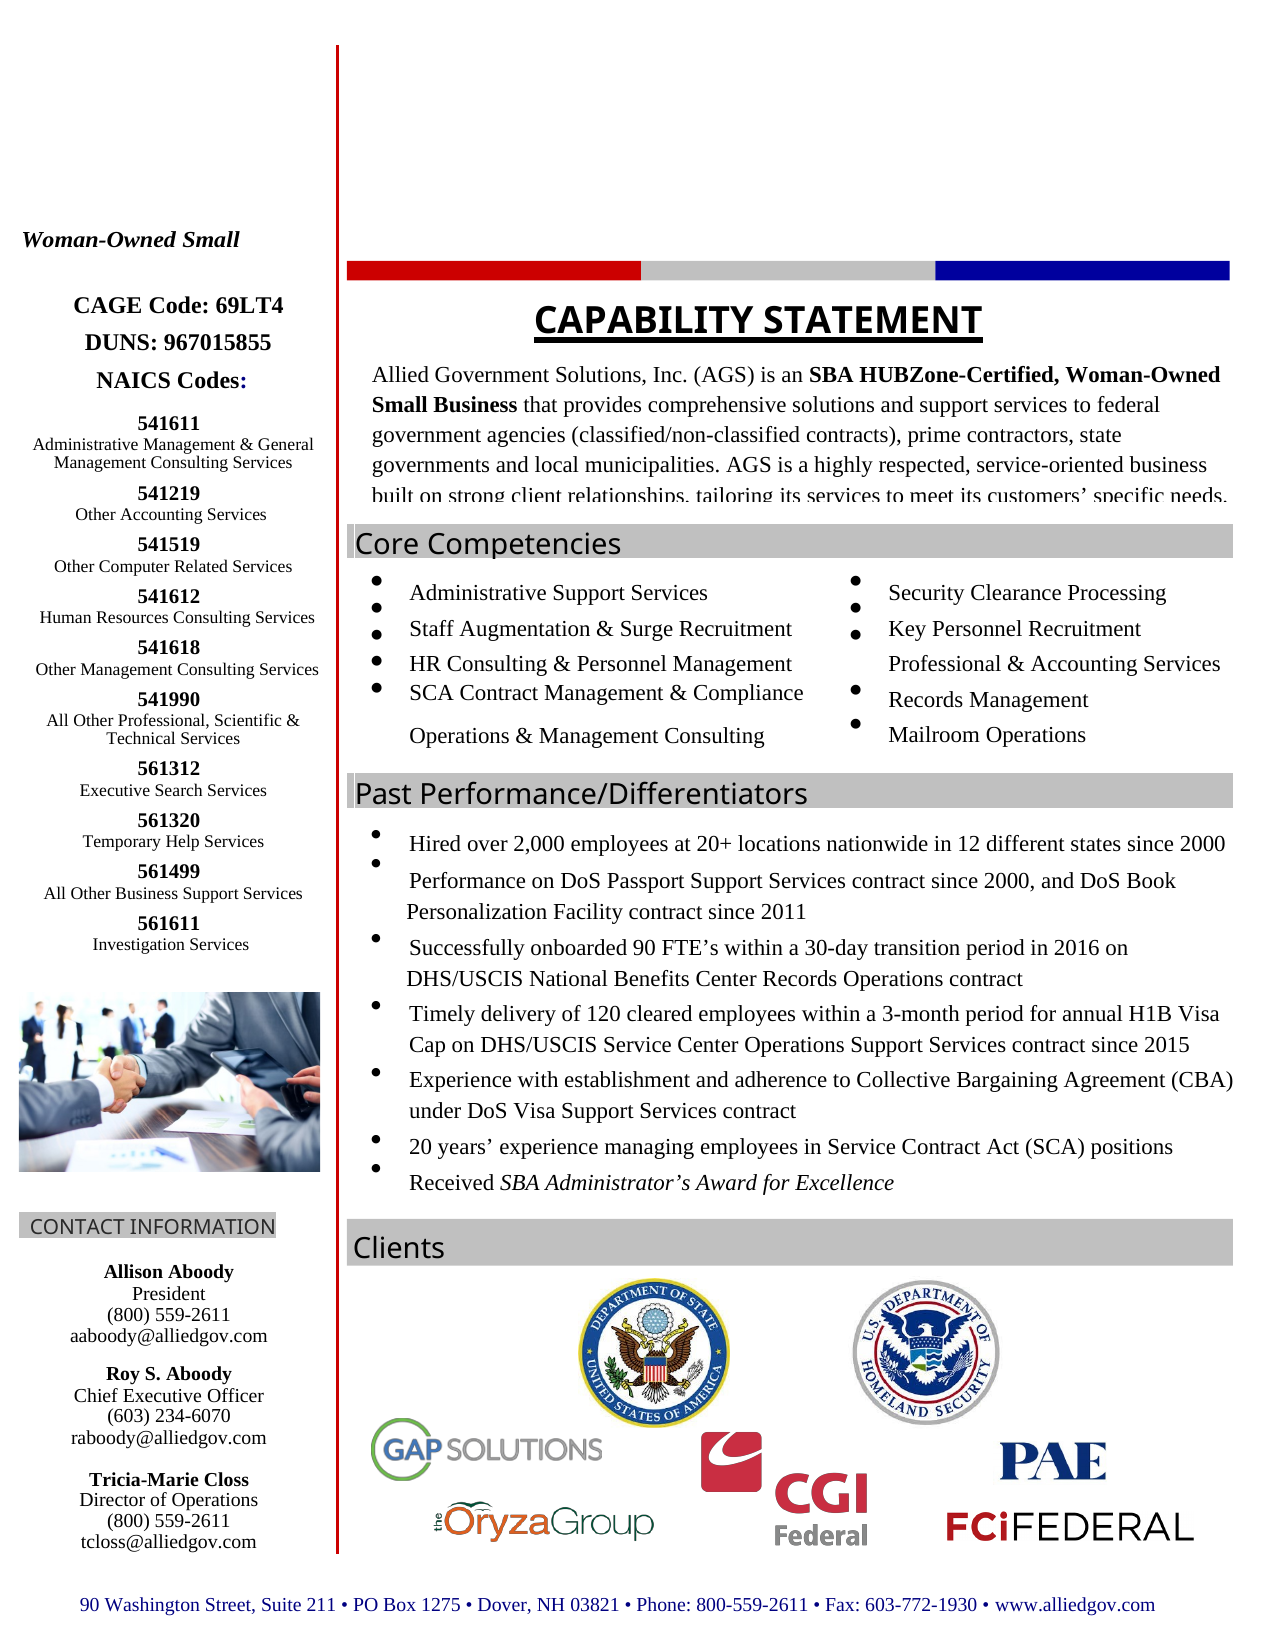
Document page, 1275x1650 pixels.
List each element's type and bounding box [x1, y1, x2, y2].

picture [993, 1441, 1107, 1485]
picture [947, 1511, 1194, 1541]
picture [694, 1276, 1003, 1554]
picture [433, 1501, 660, 1544]
picture [371, 1278, 730, 1485]
picture [18, 992, 321, 1172]
